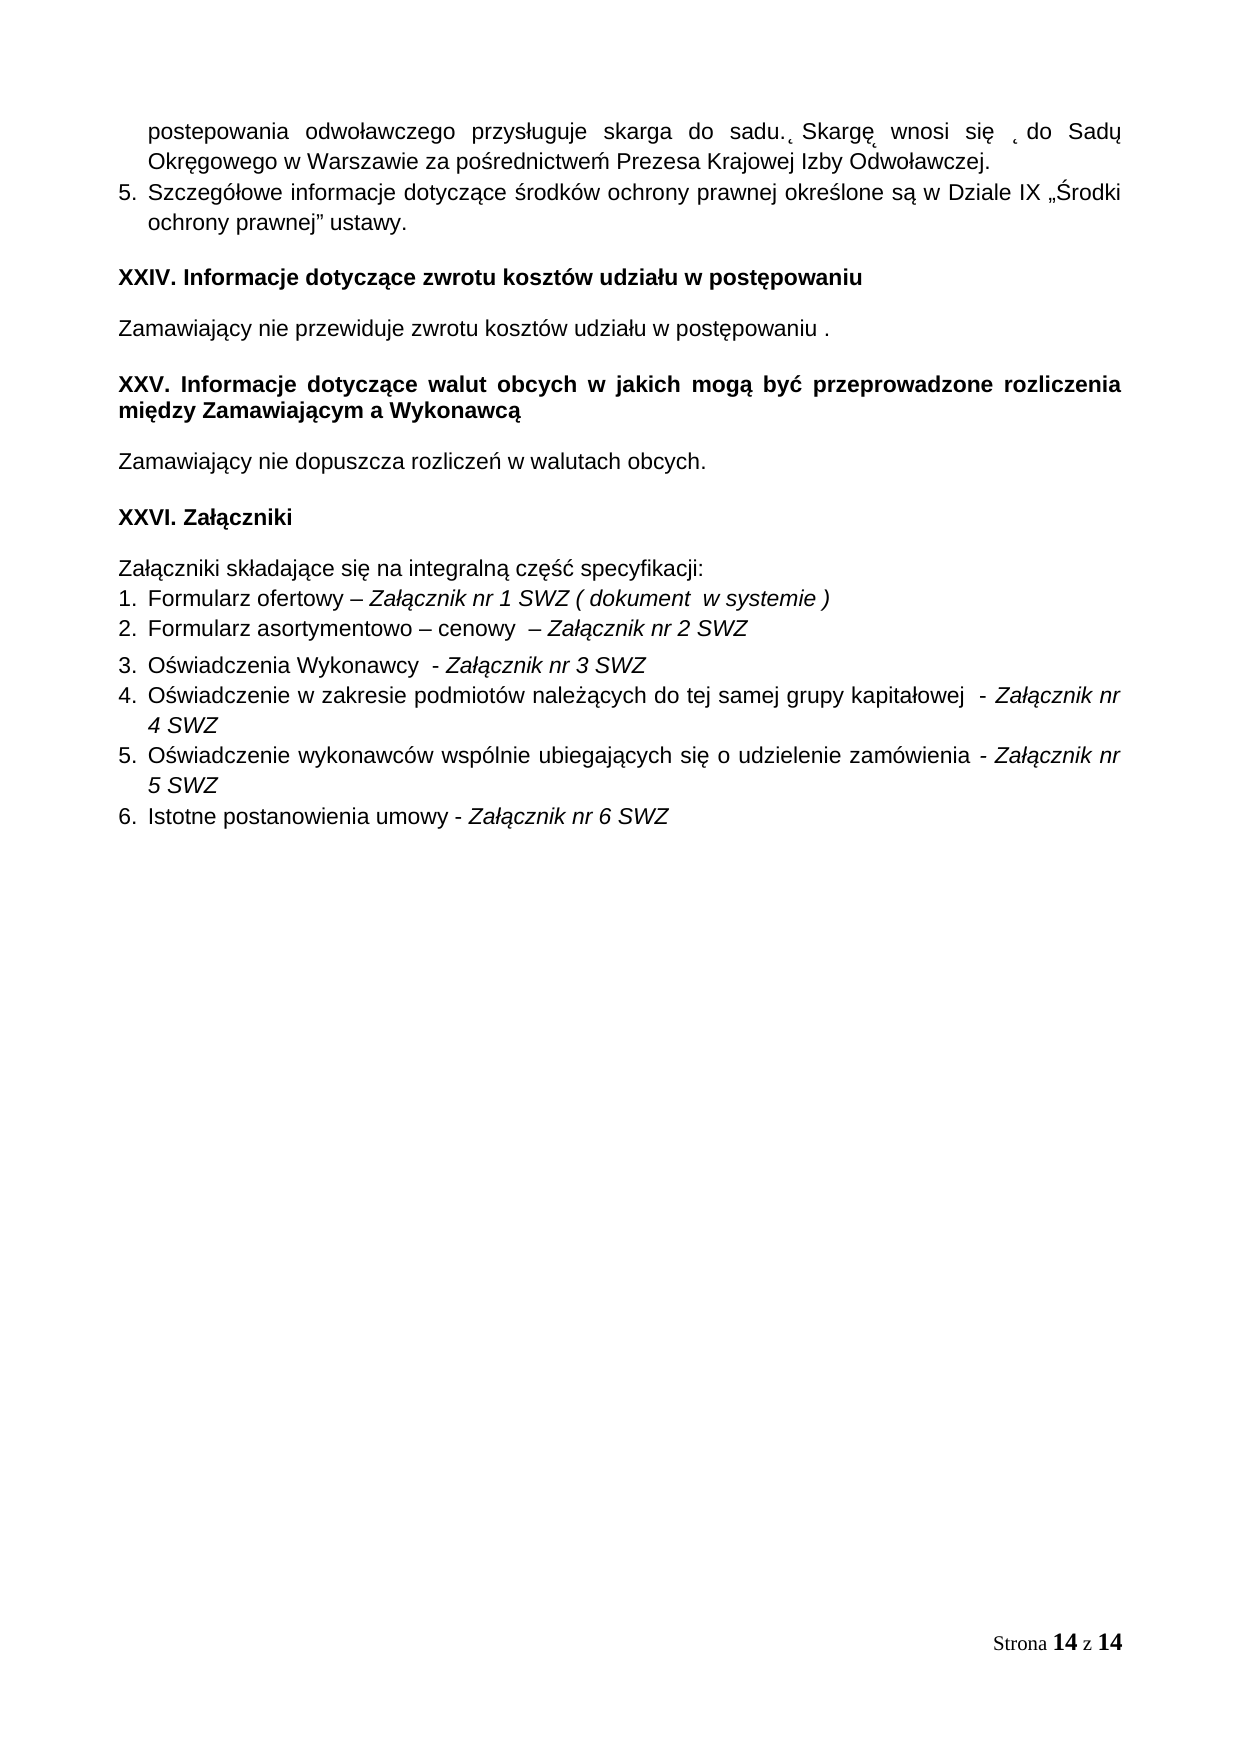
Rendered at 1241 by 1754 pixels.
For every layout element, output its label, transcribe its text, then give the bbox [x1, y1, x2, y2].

subtitle XXV. Informacje dotyczące walut obcych w jakich mogą być przeprowadzone rozliczenia między Zamawiającym a Wykonawcą [118, 371, 1122, 423]
text Zamawiający nie dopuszcza rozliczeń w walutach obcych. [118, 448, 1122, 474]
list Oświadczenie w zakresie podmiotów należących do tej samej grupy kapitałowej - Załącznik nr 4 SWZ [118, 682, 1122, 738]
list Formularz asortymentowo – cenowy – Załącznik nr 2 SWZ [118, 615, 1122, 642]
list Istotne postanowienia umowy - Załącznik nr 6 SWZ [118, 803, 1122, 829]
text Zamawiający nie przewiduje zwrotu kosztów udziału w postępowaniu . [118, 315, 1122, 342]
list Szczegółowe informacje dotyczące środków ochrony prawnej określone są w Dziale IX „Środki ochrony prawnej” ustawy. [118, 178, 1122, 235]
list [118, 118, 1122, 175]
subtitle XXVI. Załączniki [118, 503, 1122, 530]
text Załączniki składające się na integralną część specyfikacji: [118, 555, 1122, 581]
list Oświadczenia Wykonawcy - Załącznik nr 3 SWZ [118, 652, 1122, 678]
list Formularz ofertowy – Załącznik nr 1 SWZ ( dokument w systemie ) [118, 585, 1122, 611]
list Oświadczenie wykonawców wspólnie ubiegających się o udzielenie zamówienia - Załącznik nr 5 SWZ [118, 742, 1122, 799]
subtitle XXIV. Informacje dotyczące zwrotu kosztów udziału w postępowaniu [118, 264, 1122, 290]
